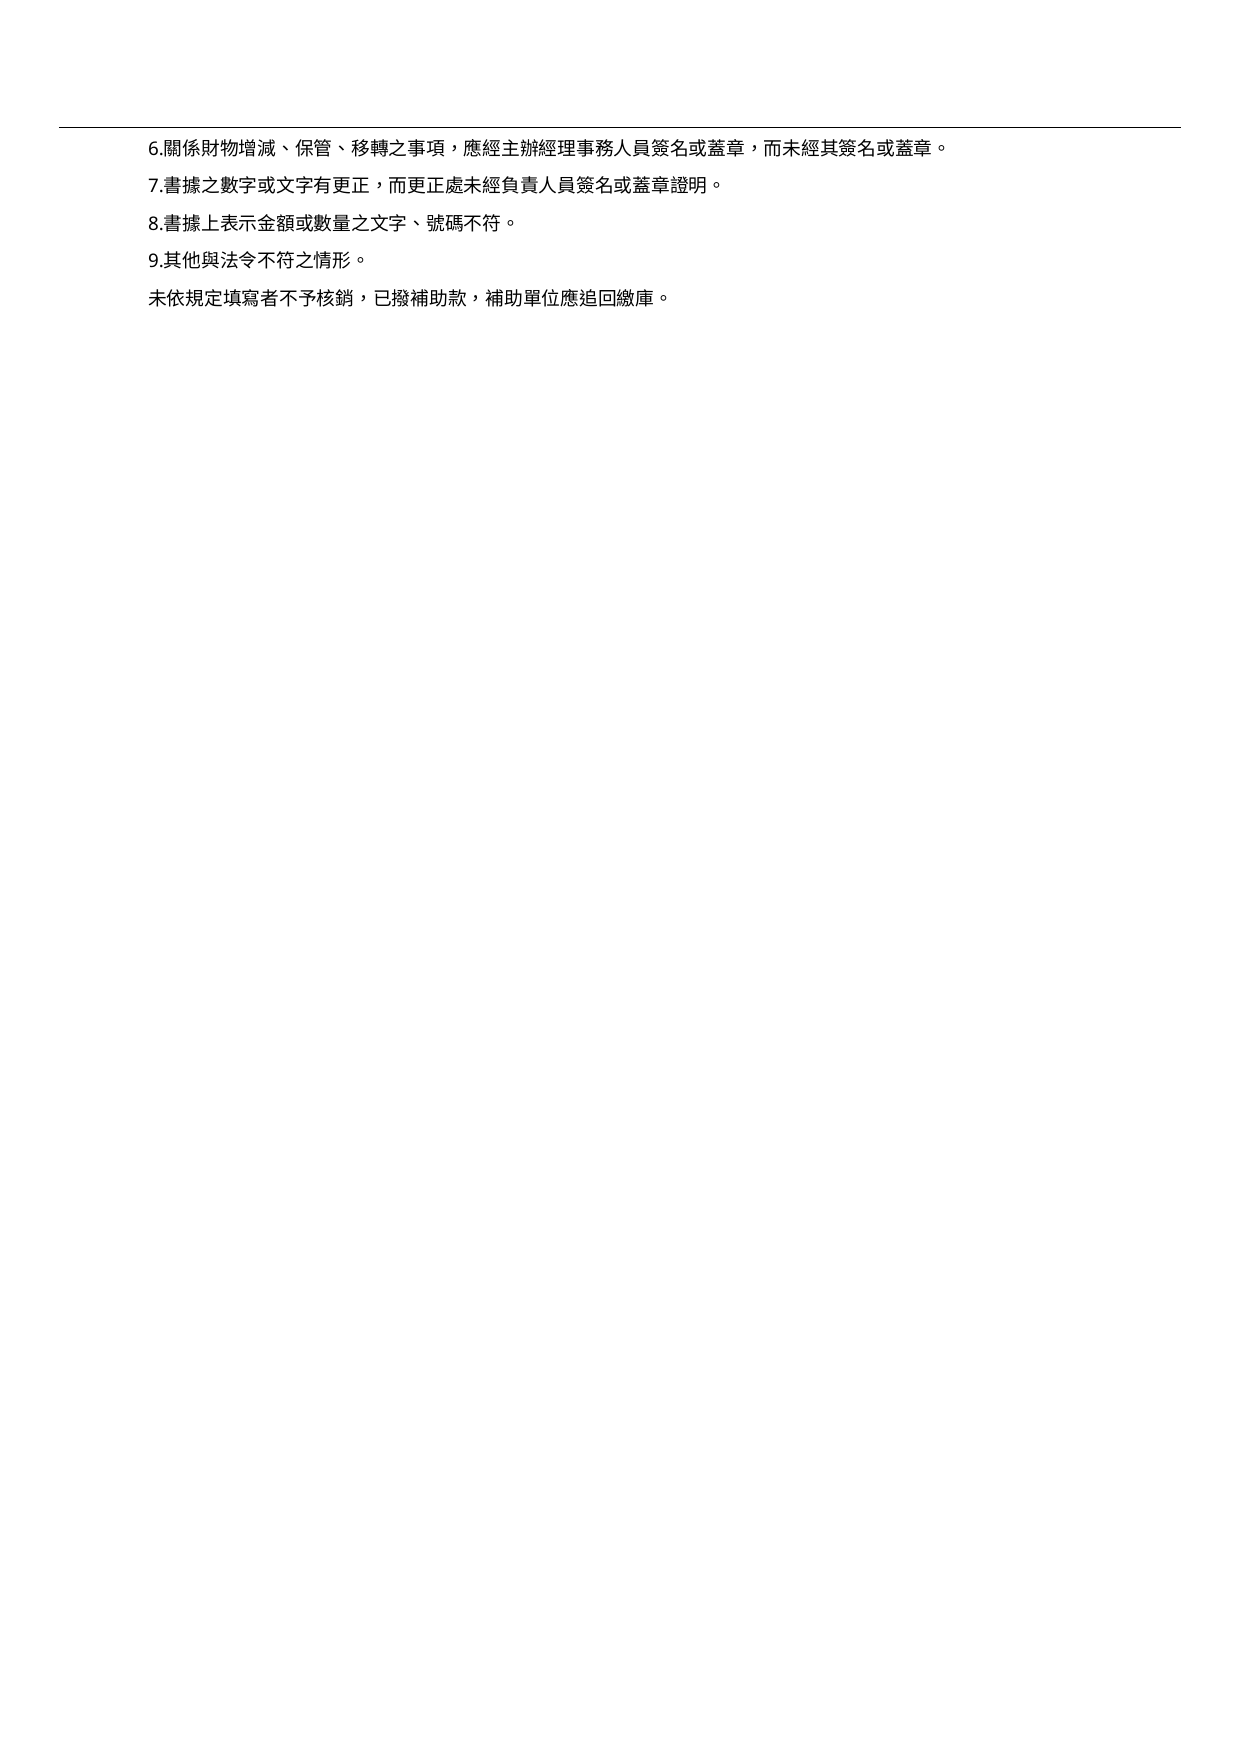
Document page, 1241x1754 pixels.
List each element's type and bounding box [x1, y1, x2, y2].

table_cell [59, 128, 1181, 316]
